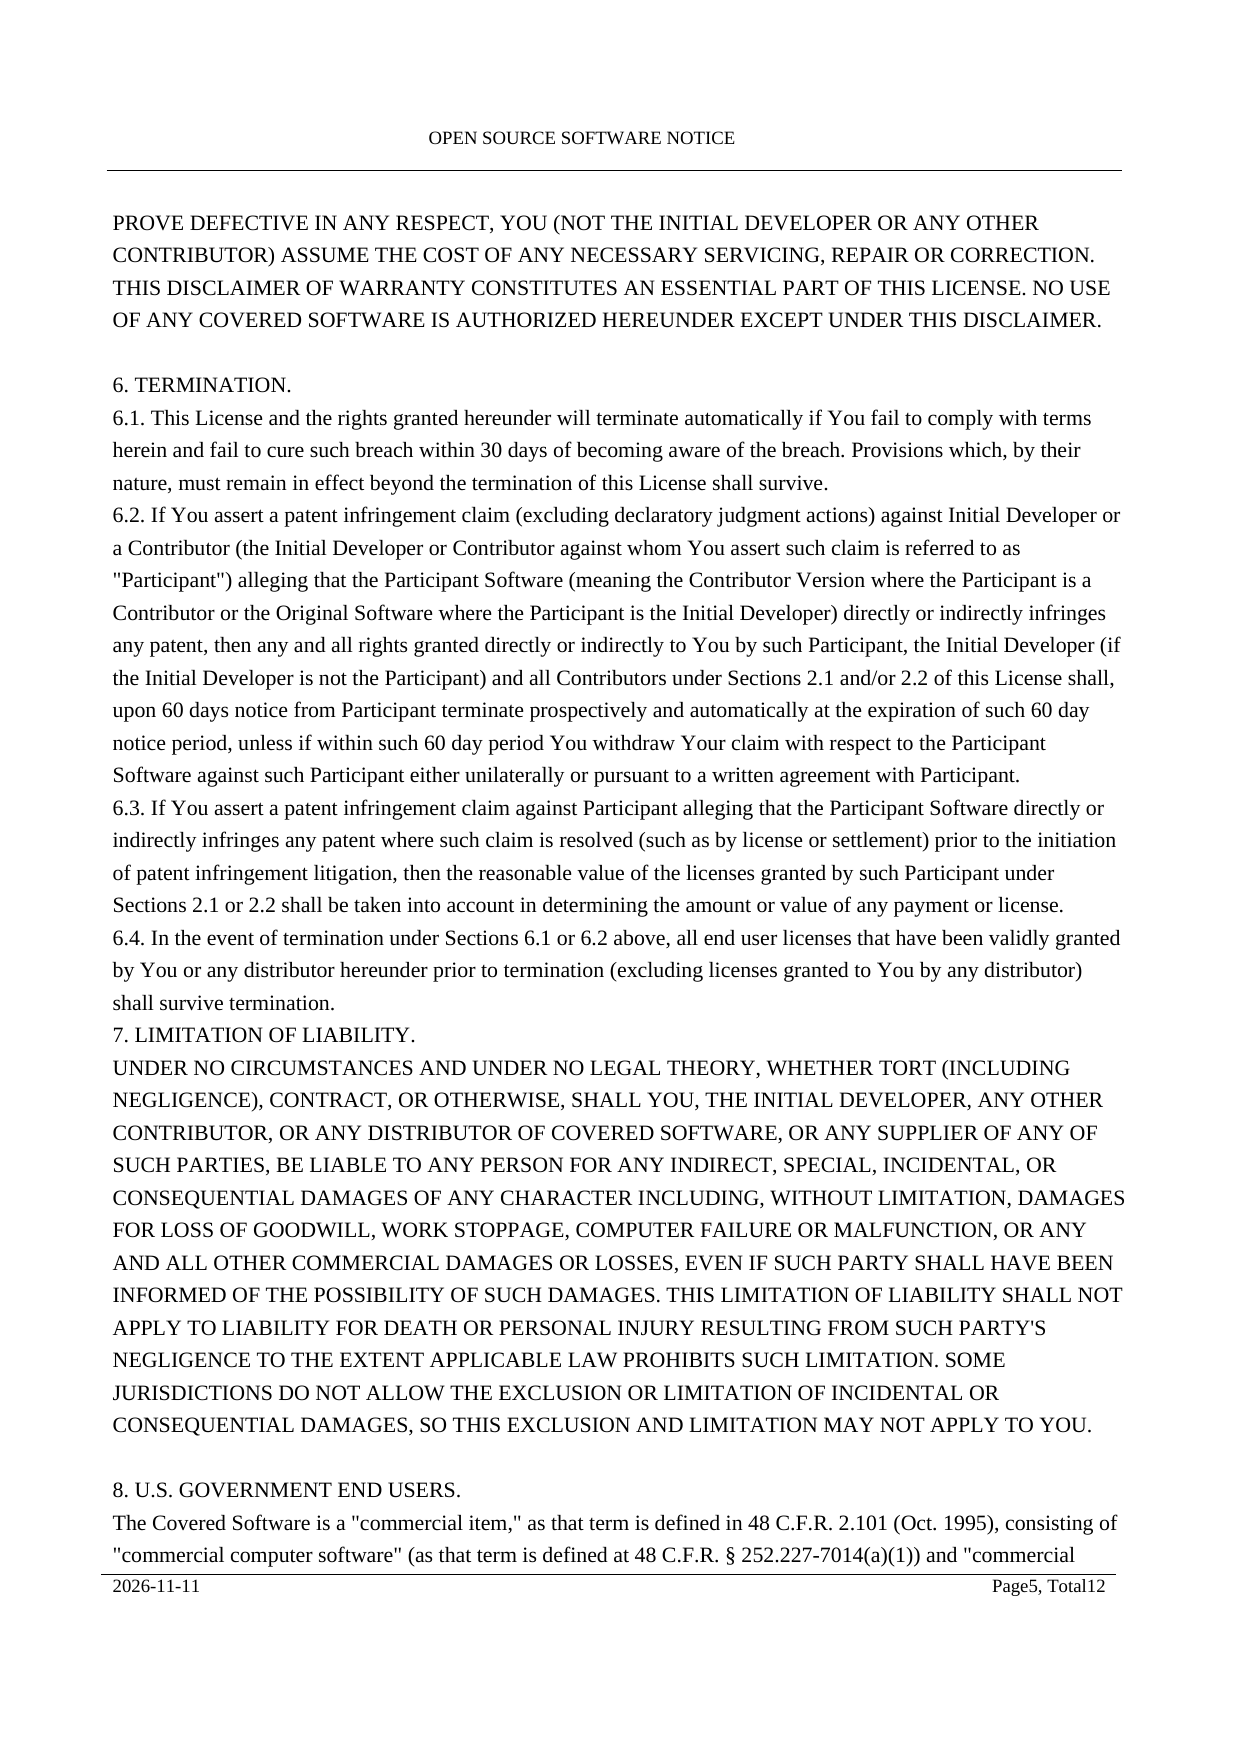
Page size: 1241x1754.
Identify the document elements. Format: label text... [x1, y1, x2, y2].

text 6.3. If You assert a patent infringement claim against Participant alleging that the Participant Software directly or indirectly infringes any patent where such claim is resolved (such as by license or settlement) prior to the initiation of patent infringement litigation, then the reasonable value of the licenses granted by such Participant under Sections 2.1 or 2.2 shall be taken into account in determining the amount or value of any payment or license. [112, 791, 1128, 921]
text 6. TERMINATION. [112, 369, 1128, 401]
text 6.1. This License and the rights granted hereunder will terminate automatically if You fail to comply with terms herein and fail to cure such breach within 30 days of becoming aware of the breach. Provisions which, by their nature, must remain in effect beyond the termination of this License shall survive. [112, 401, 1128, 499]
text 6.2. If You assert a patent infringement claim (excluding declaratory judgment actions) against Initial Developer or a Contributor (the Initial Developer or Contributor against whom You assert such claim is referred to as "Participant") alleging that the Participant Software (meaning the Contributor Version where the Participant is a Contributor or the Original Software where the Participant is the Initial Developer) directly or indirectly infringes any patent, then any and all rights granted directly or indirectly to You by such Participant, the Initial Developer (if the Initial Developer is not the Participant) and all Contributors under Sections 2.1 and/or 2.2 of this License shall, upon 60 days notice from Participant terminate prospectively and automatically at the expiration of such 60 day notice period, unless if within such 60 day period You withdraw Your claim with respect to the Participant Software against such Participant either unilaterally or pursuant to a written agreement with Participant. [112, 499, 1128, 791]
text 6.4. In the event of termination under Sections 6.1 or 6.2 above, all end user licenses that have been validly granted by You or any distributor hereunder prior to termination (excluding licenses granted to You by any distributor) shall survive termination. [112, 921, 1128, 1019]
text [112, 1506, 1128, 1571]
text UNDER NO CIRCUMSTANCES AND UNDER NO LEGAL THEORY, WHETHER TORT (INCLUDING NEGLIGENCE), CONTRACT, OR OTHERWISE, SHALL YOU, THE INITIAL DEVELOPER, ANY OTHER CONTRIBUTOR, OR ANY DISTRIBUTOR OF COVERED SOFTWARE, OR ANY SUPPLIER OF ANY OF SUCH PARTIES, BE LIABLE TO ANY PERSON FOR ANY INDIRECT, SPECIAL, INCIDENTAL, OR CONSEQUENTIAL DAMAGES OF ANY CHARACTER INCLUDING, WITHOUT LIMITATION, DAMAGES FOR LOSS OF GOODWILL, WORK STOPPAGE, COMPUTER FAILURE OR MALFUNCTION, OR ANY AND ALL OTHER COMMERCIAL DAMAGES OR LOSSES, EVEN IF SUCH PARTY SHALL HAVE BEEN INFORMED OF THE POSSIBILITY OF SUCH DAMAGES. THIS LIMITATION OF LIABILITY SHALL NOT APPLY TO LIABILITY FOR DEATH OR PERSONAL INJURY RESULTING FROM SUCH PARTY'S NEGLIGENCE TO THE EXTENT APPLICABLE LAW PROHIBITS SUCH LIMITATION. SOME JURISDICTIONS DO NOT ALLOW THE EXCLUSION OR LIMITATION OF INCIDENTAL OR CONSEQUENTIAL DAMAGES, SO THIS EXCLUSION AND LIMITATION MAY NOT APPLY TO YOU. [112, 1051, 1128, 1441]
text 8. U.S. GOVERNMENT END USERS. [112, 1474, 1128, 1506]
text 7. LIMITATION OF LIABILITY. [112, 1019, 1128, 1051]
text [112, 206, 1128, 336]
